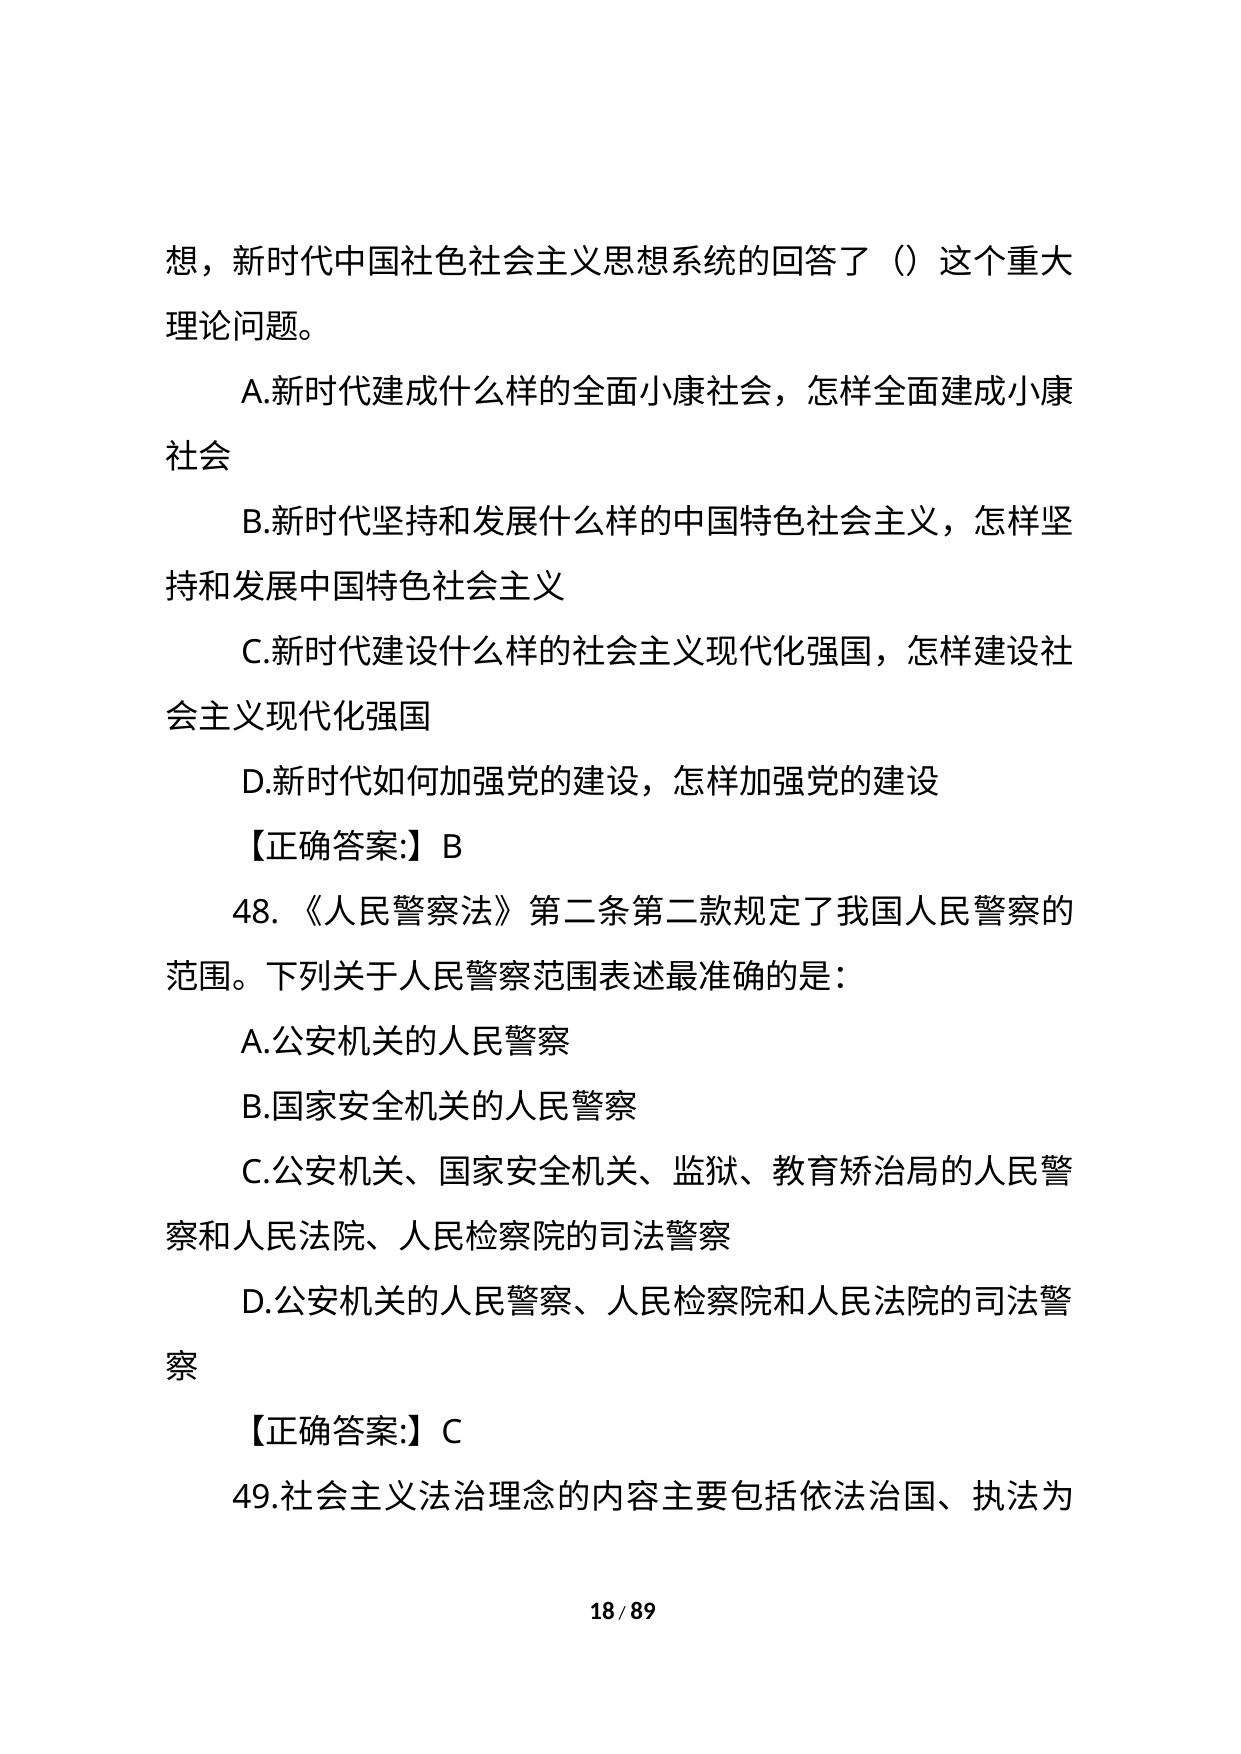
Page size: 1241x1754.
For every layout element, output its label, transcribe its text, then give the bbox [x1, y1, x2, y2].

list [165, 1462, 1075, 1527]
text D.公安机关的人民警察、人民检察院和人民法院的司法警察 [165, 1267, 1075, 1397]
text 【正确答案:】C [165, 1397, 1075, 1462]
list 48. 《人民警察法》第二条第二款规定了我国人民警察的范围。下列关于人民警察范围表述最准确的是： [165, 877, 1075, 1007]
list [165, 227, 1075, 357]
text C.新时代建设什么样的社会主义现代化强国，怎样建设社会主义现代化强国 [165, 617, 1075, 747]
text A.新时代建成什么样的全面小康社会，怎样全面建成小康社会 [165, 357, 1075, 487]
text C.公安机关、国家安全机关、监狱、教育矫治局的人民警察和人民法院、人民检察院的司法警察 [165, 1137, 1075, 1267]
text B.新时代坚持和发展什么样的中国特色社会主义，怎样坚持和发展中国特色社会主义 [165, 487, 1075, 617]
text A.公安机关的人民警察 [165, 1007, 1075, 1072]
text B.国家安全机关的人民警察 [165, 1072, 1075, 1137]
text 【正确答案:】B [165, 812, 1075, 877]
text D.新时代如何加强党的建设，怎样加强党的建设 [165, 747, 1075, 812]
